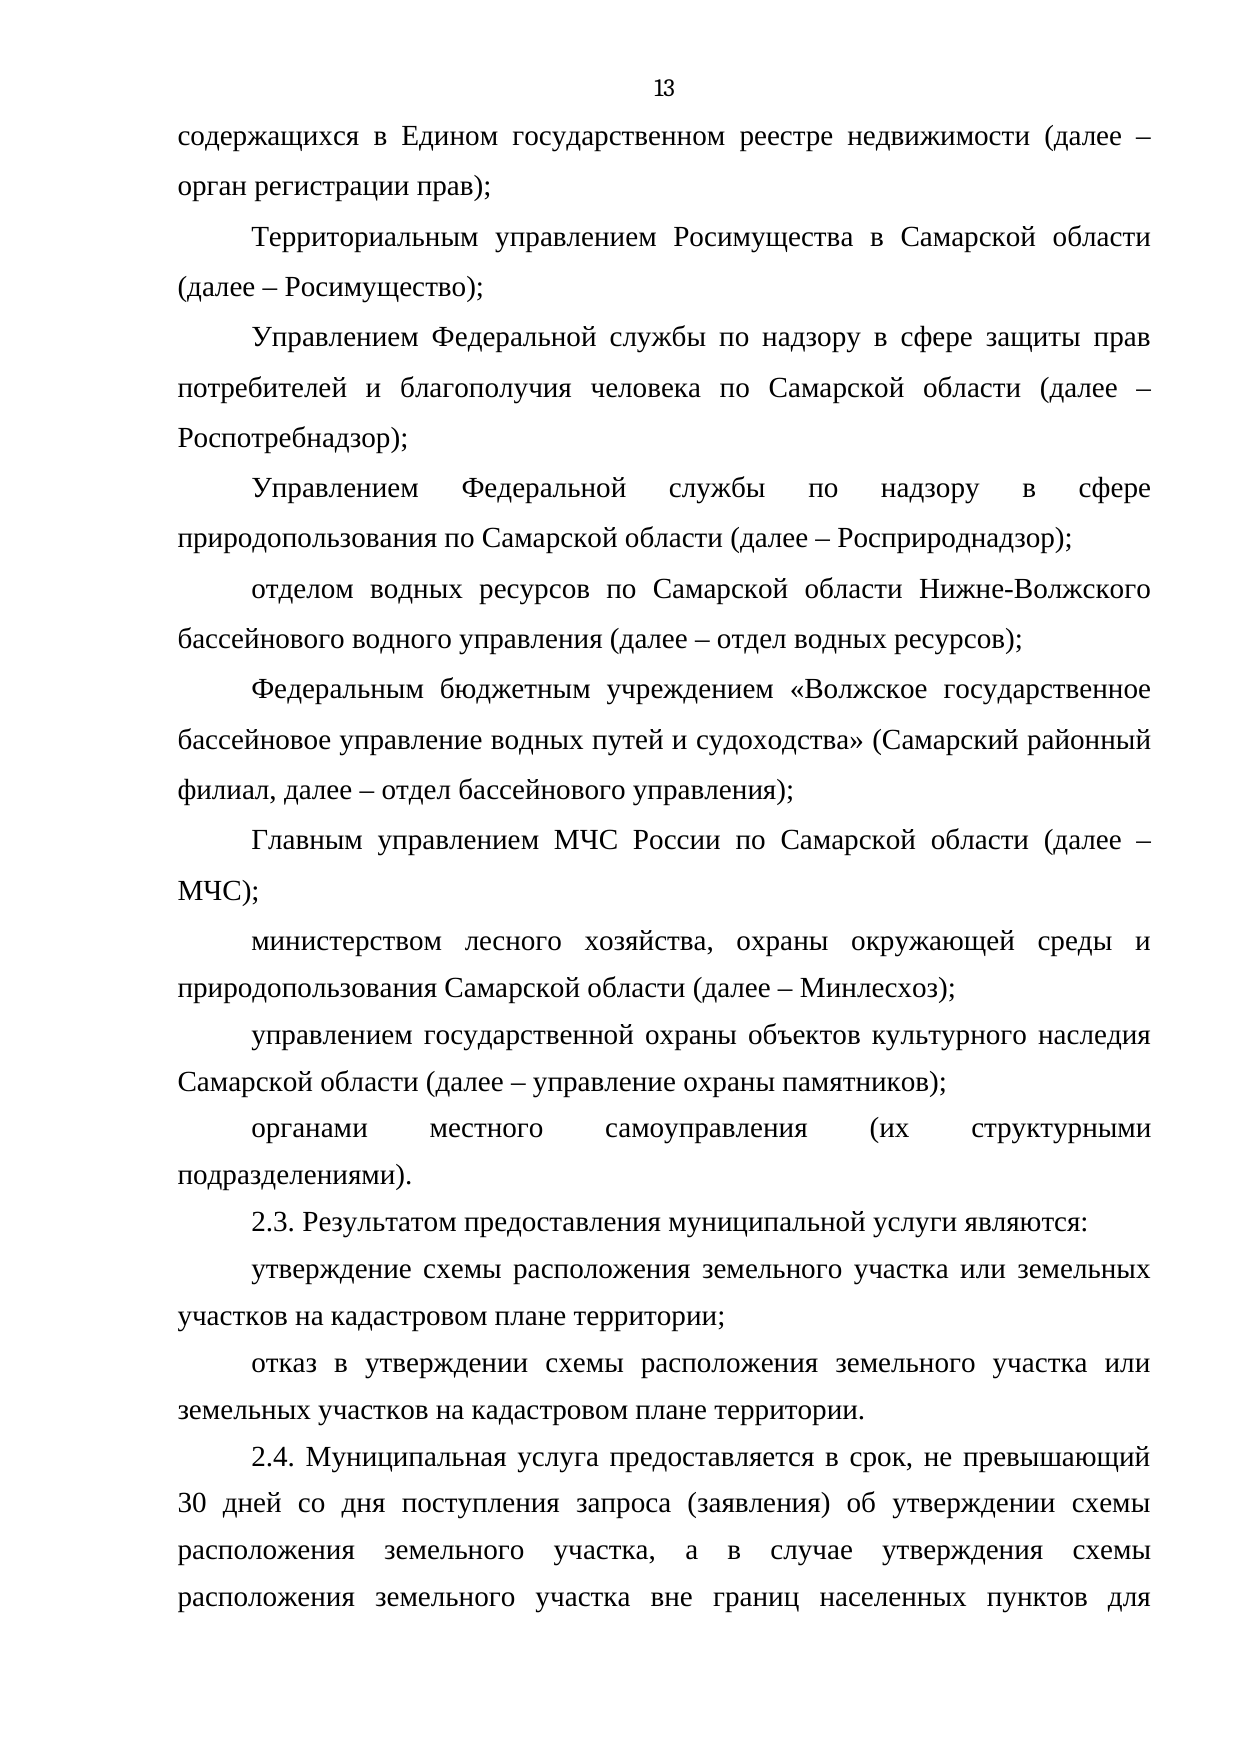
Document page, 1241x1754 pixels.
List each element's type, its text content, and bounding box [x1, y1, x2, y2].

text утверждение схемы расположения земельного участка или земельных участков на кадастровом плане территории; [177, 1251, 1152, 1332]
text Управлением Федеральной службы по надзору в сфере природопользования по Самарской области (далее – Росприроднадзор); [177, 470, 1152, 554]
text органами местного самоуправления (их структурными подразделениями). [177, 1111, 1152, 1191]
text Главным управлением МЧС России по Самарской области (далее – МЧС); [177, 822, 1152, 906]
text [177, 1439, 1152, 1613]
text управлением государственной охраны объектов культурного наследия Самарской области (далее – управление охраны памятников); [177, 1017, 1152, 1097]
text Управлением Федеральной службы по надзору в сфере защиты прав потребителей и благополучия человека по Самарской области (далее – Роспотребнадзор); [177, 319, 1152, 453]
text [177, 118, 1152, 202]
text министерством лесного хозяйства, охраны окружающей среды и природопользования Самарской области (далее – Минлесхоз); [177, 923, 1152, 1003]
text 2.3. Результатом предоставления муниципальной услуги являются: [177, 1204, 1152, 1238]
text отделом водных ресурсов по Самарской области Нижне-Волжского бассейнового водного управления (далее – отдел водных ресурсов); [177, 571, 1152, 655]
text Федеральным бюджетным учреждением «Волжское государственное бассейновое управление водных путей и судоходства» (Самарский районный филиал, далее – отдел бассейнового управления); [177, 672, 1152, 806]
text Территориальным управлением Росимущества в Самарской области (далее – Росимущество); [177, 219, 1152, 303]
text отказ в утверждении схемы расположения земельного участка или земельных участков на кадастровом плане территории. [177, 1345, 1152, 1425]
